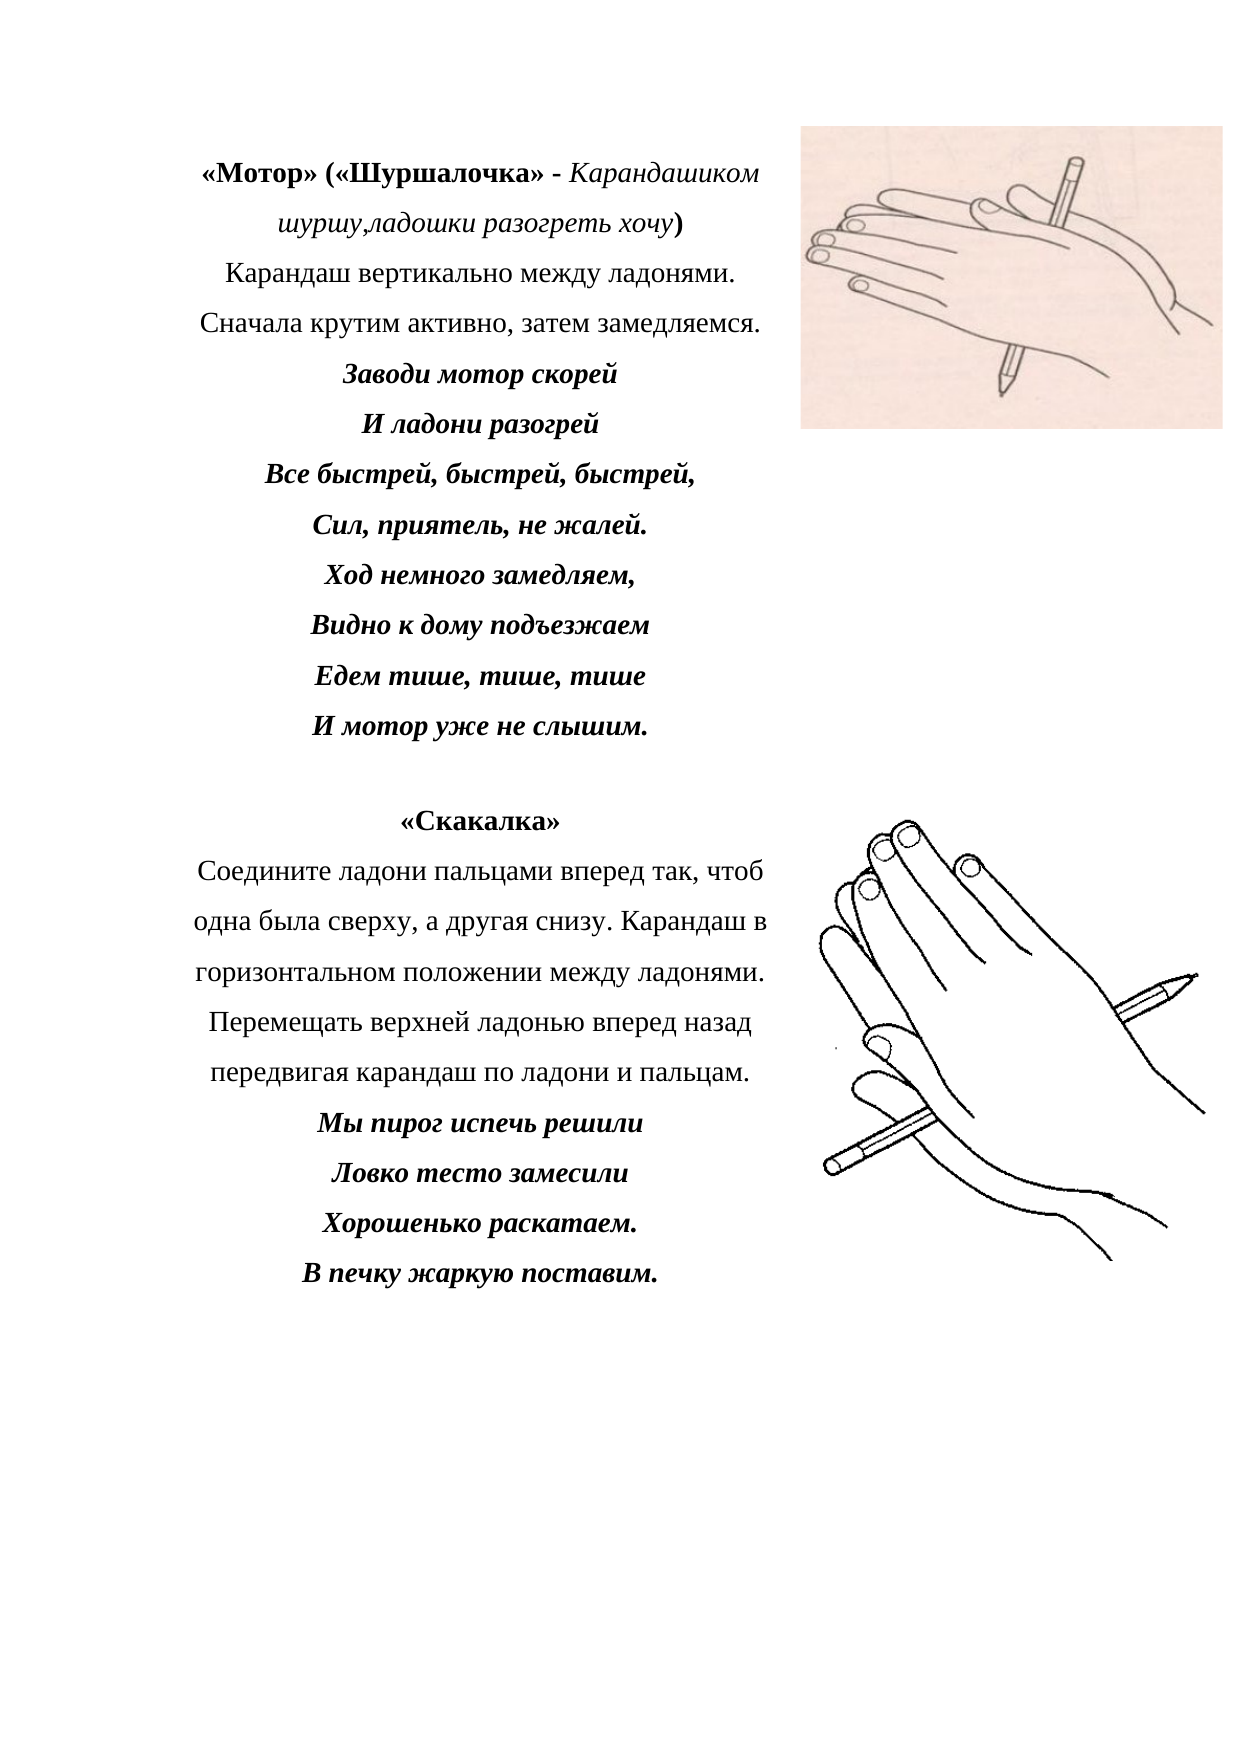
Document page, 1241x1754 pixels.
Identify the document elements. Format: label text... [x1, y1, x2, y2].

picture [800, 802, 1211, 1261]
picture [800, 126, 1223, 429]
table_cell [785, 118, 1240, 795]
table_cell «Скакалка» Соедините ладони пальцами вперед так, чтоб одна была сверху, а другая снизу. Карандаш в горизонтальном положении между ладонями. Перемещать верхней ладонью вперед назад передвигая карандаш по ладони и пальцам. Мы пирог испечь решили Ловко тесто замесили Хорошенько раскатаем. В печку жаркую поставим. [176, 795, 785, 1310]
table_cell [785, 795, 1240, 1310]
table_cell «Мотор» («Шуршалочка» - Карандашиком шуршу,ладошки разогреть хочу) Карандаш вертикально между ладонями. Сначала крутим активно, затем замедляемся. Заводи мотор скорей И ладони разогрей Все быстрей, быстрей, быстрей, Сил, приятель, не жалей. Ход немного замедляем, Видно к дому подъезжаем Едем тише, тише, тише И мотор уже не слышим. [176, 118, 785, 795]
